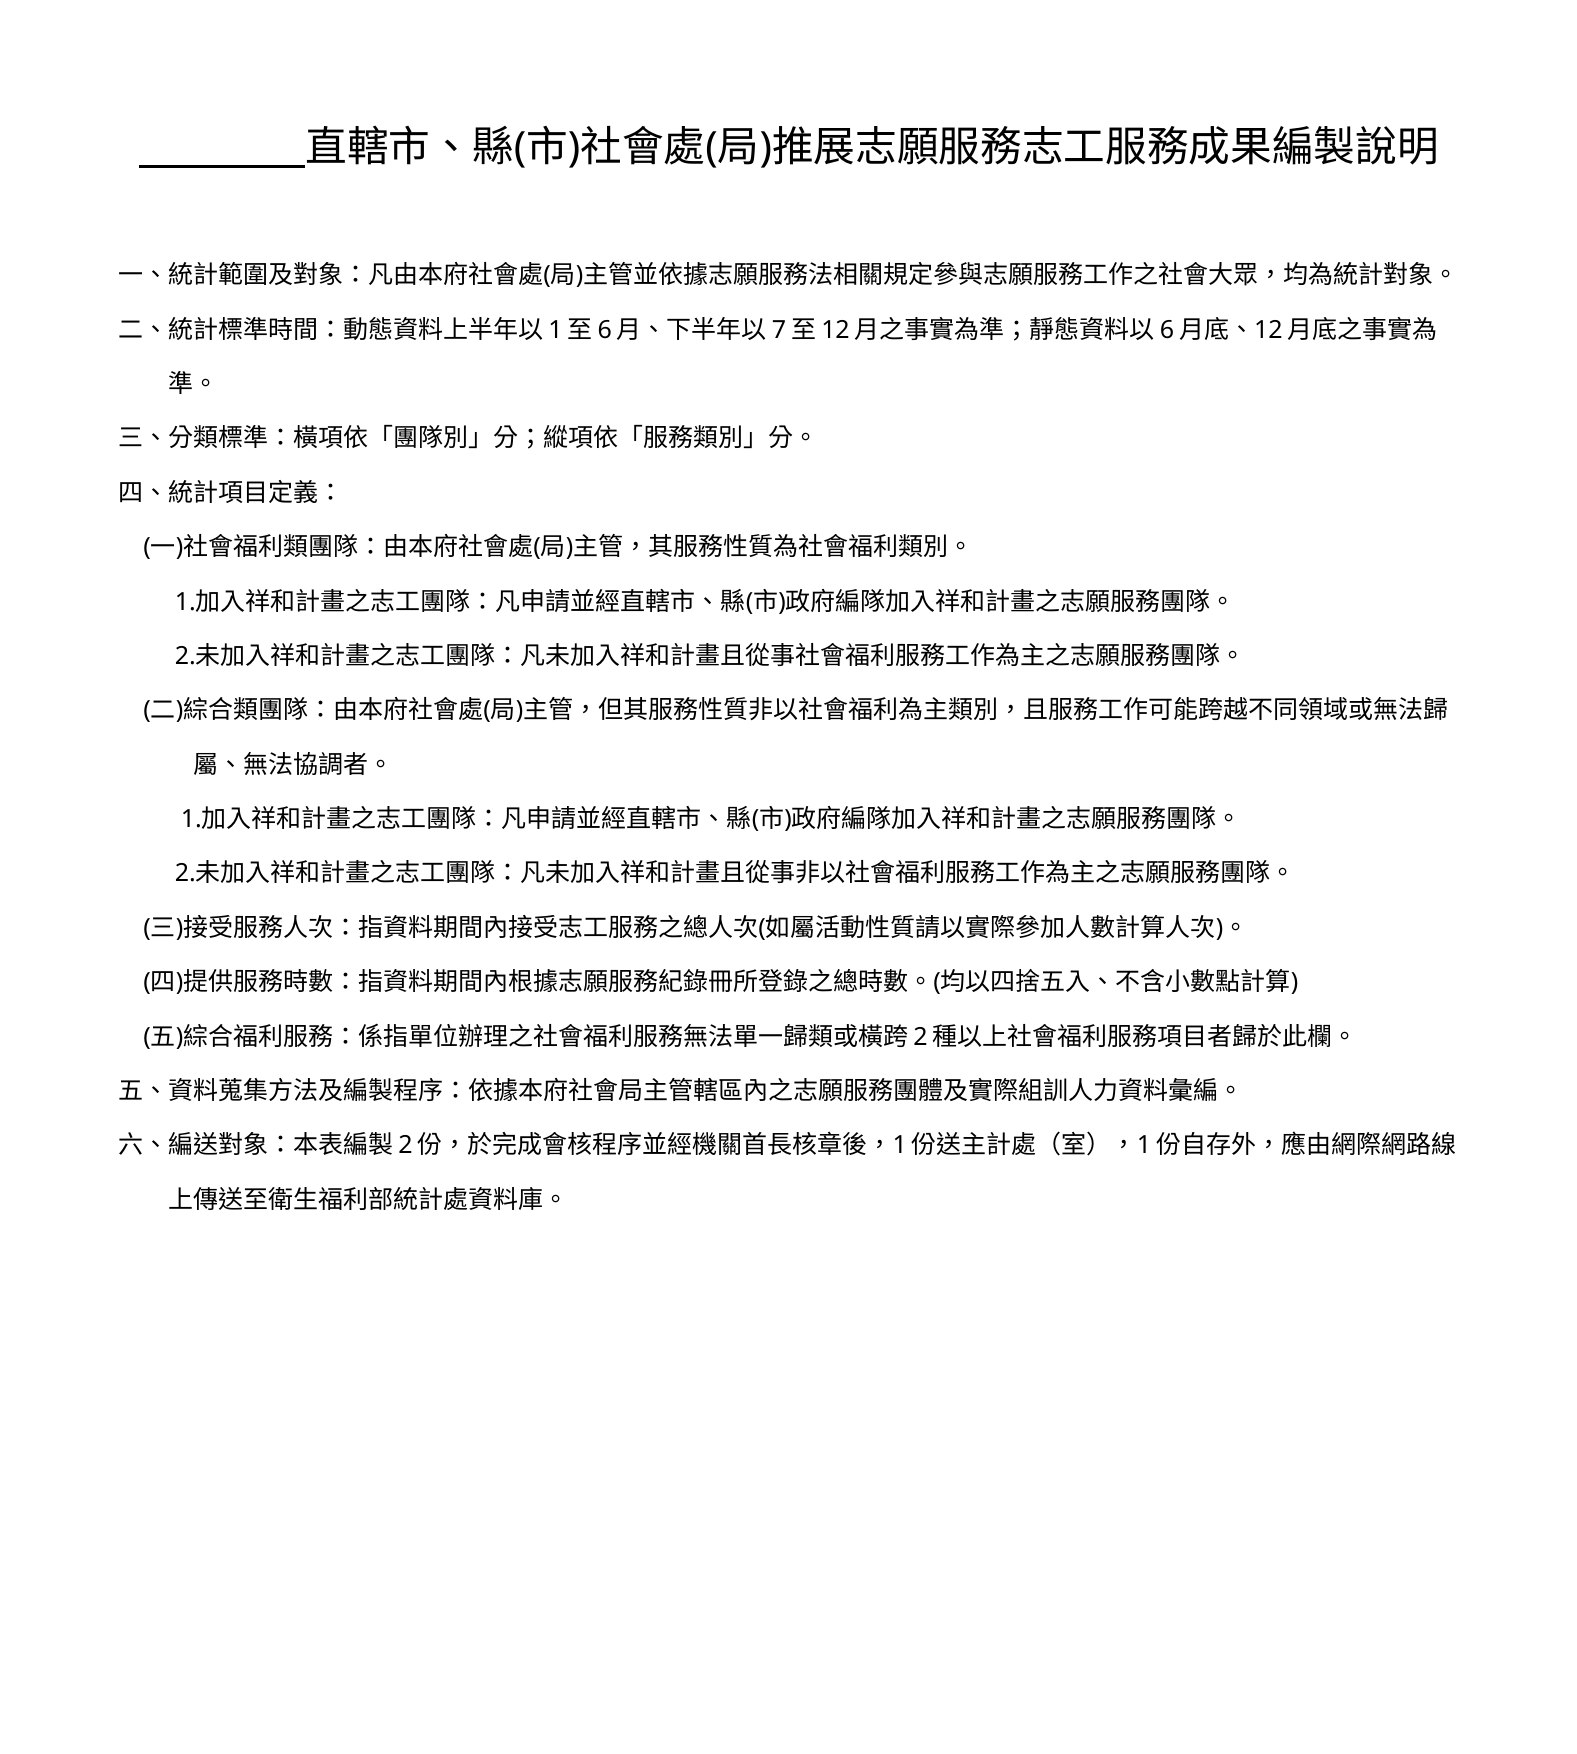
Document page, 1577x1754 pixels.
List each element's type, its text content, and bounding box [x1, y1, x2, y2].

text 三、分類標準：橫項依「團隊別」分；縱項依「服務類別」分。 [118, 418, 1459, 454]
text (三)接受服務人次：指資料期間內接受志工服務之總人次(如屬活動性質請以實際參加人數計算人次)。 [143, 907, 1459, 943]
text (二)綜合類團隊：由本府社會處(局)主管，但其服務性質非以社會福利為主類別，且服務工作可能跨越不同領域或無法歸屬、無法協調者。 [143, 690, 1459, 780]
text (五)綜合福利服務：係指單位辦理之社會福利服務無法單一歸類或橫跨2種以上社會福利服務項目者歸於此欄。 [143, 1016, 1459, 1052]
text 四、統計項目定義： [118, 472, 1459, 508]
text 六、編送對象：本表編製2份，於完成會核程序並經機關首長核章後，1份送主計處（室），1份自存外，應由網際網路線上傳送至衛生福利部統計處資料庫。 [118, 1125, 1459, 1215]
text 直轄市、縣(市)社會處(局)推展志願服務志工服務成果編製說明 [118, 113, 1459, 173]
text (一)社會福利類團隊：由本府社會處(局)主管，其服務性質為社會福利類別。 [143, 527, 1459, 563]
text 1.加入祥和計畫之志工團隊：凡申請並經直轄市、縣(市)政府編隊加入祥和計畫之志願服務團隊。 [168, 581, 1459, 617]
text 一、統計範圍及對象：凡由本府社會處(局)主管並依據志願服務法相關規定參與志願服務工作之社會大眾，均為統計對象。 [118, 255, 1459, 291]
text 二、統計標準時間：動態資料上半年以1至6月、下半年以7至12月之事實為準；靜態資料以6月底、12月底之事實為準。 [118, 309, 1459, 400]
text (四)提供服務時數：指資料期間內根據志願服務紀錄冊所登錄之總時數。(均以四捨五入、不含小數點計算) [143, 962, 1459, 998]
text 五、資料蒐集方法及編製程序：依據本府社會局主管轄區內之志願服務團體及實際組訓人力資料彙編。 [118, 1070, 1459, 1107]
text 2.未加入祥和計畫之志工團隊：凡未加入祥和計畫且從事社會福利服務工作為主之志願服務團隊。 [168, 635, 1459, 672]
text 2.未加入祥和計畫之志工團隊：凡未加入祥和計畫且從事非以社會福利服務工作為主之志願服務團隊。 [168, 853, 1459, 889]
text 1.加入祥和計畫之志工團隊：凡申請並經直轄市、縣(市)政府編隊加入祥和計畫之志願服務團隊。 [181, 798, 1459, 835]
